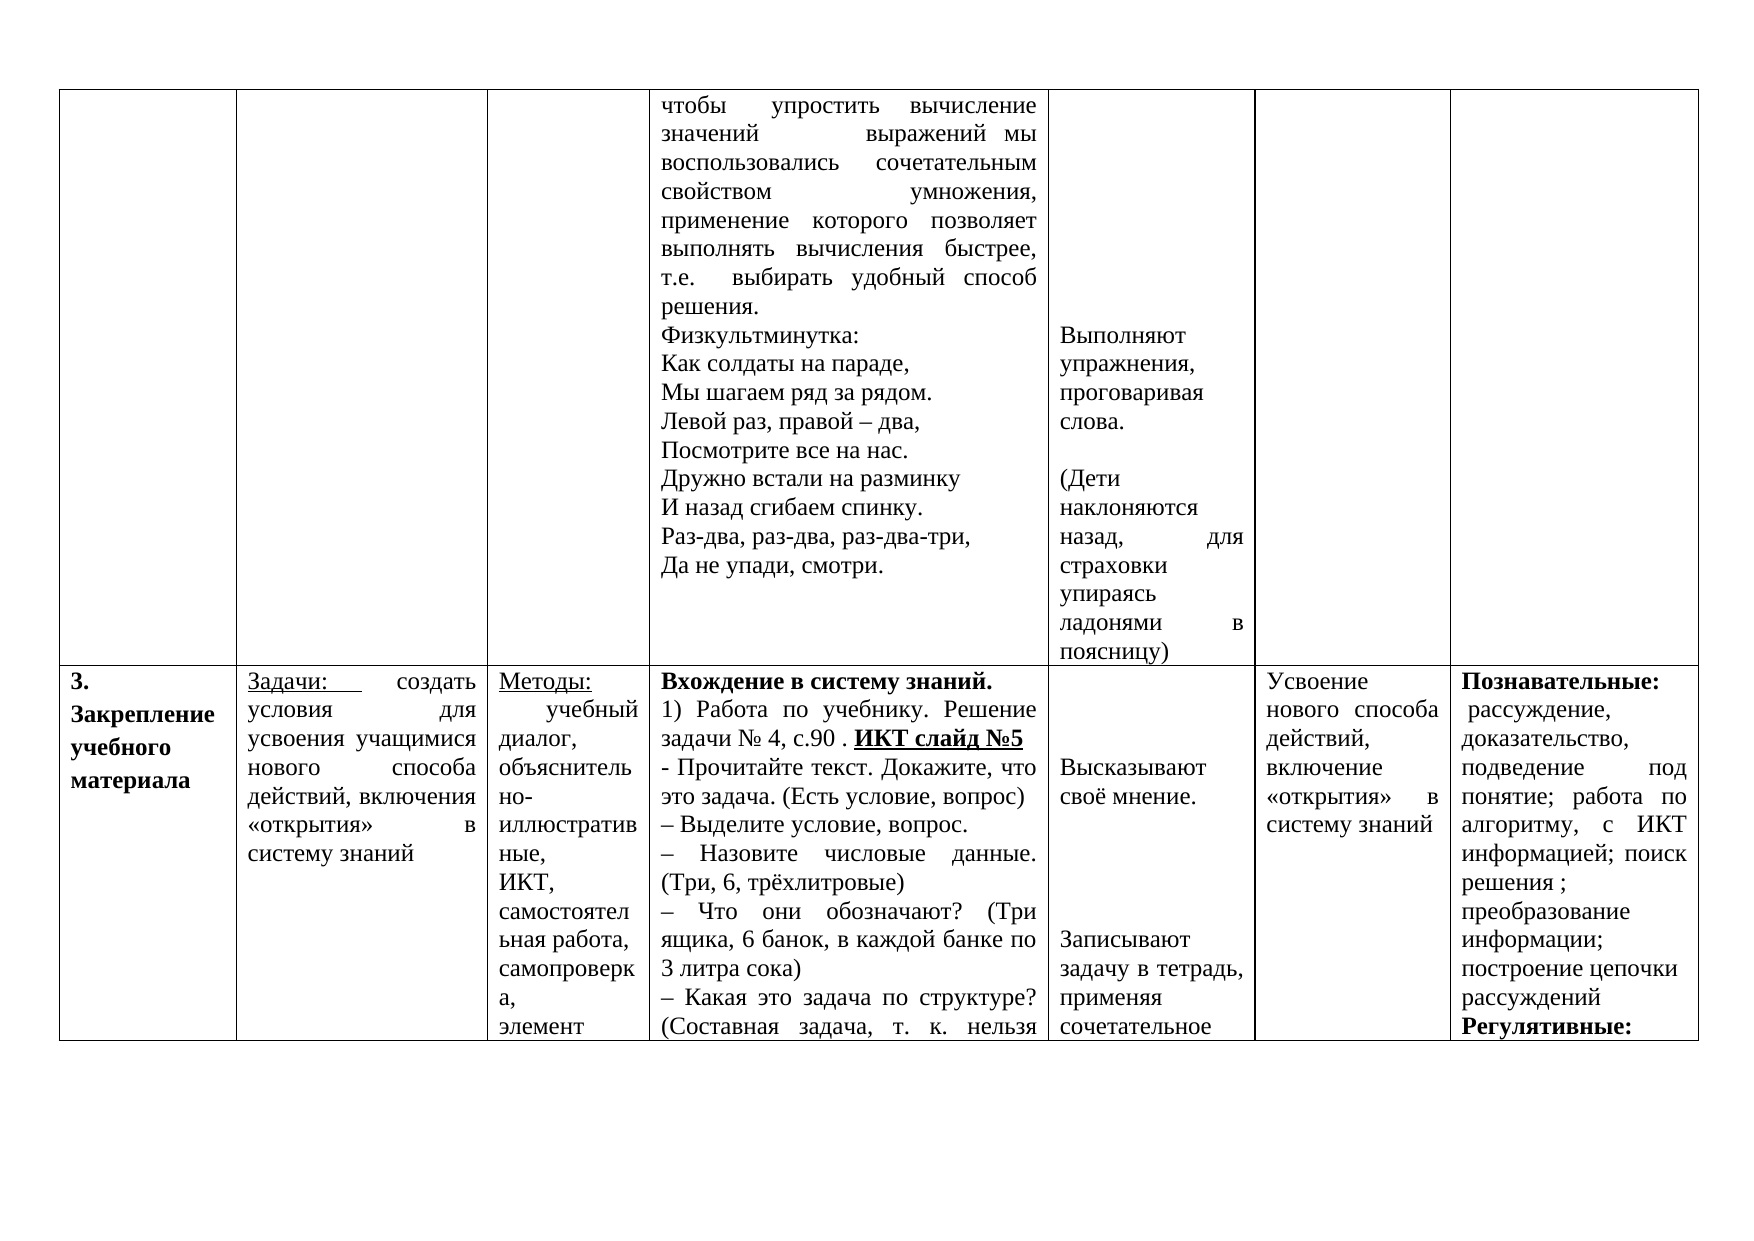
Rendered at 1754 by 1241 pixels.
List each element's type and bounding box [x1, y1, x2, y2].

table_cell [1451, 666, 1698, 1039]
table_cell [1256, 90, 1450, 665]
table_cell [1049, 666, 1254, 1039]
table_cell [237, 90, 487, 665]
table_cell [60, 666, 236, 1039]
table_cell [237, 666, 487, 1039]
table_cell [1451, 90, 1698, 665]
table_cell [650, 666, 1048, 1039]
table_cell [488, 666, 649, 1039]
table_cell [1049, 90, 1254, 665]
table_cell [60, 90, 236, 665]
table_cell [488, 90, 649, 665]
table_cell [1256, 666, 1450, 1039]
table_cell [650, 90, 1048, 665]
